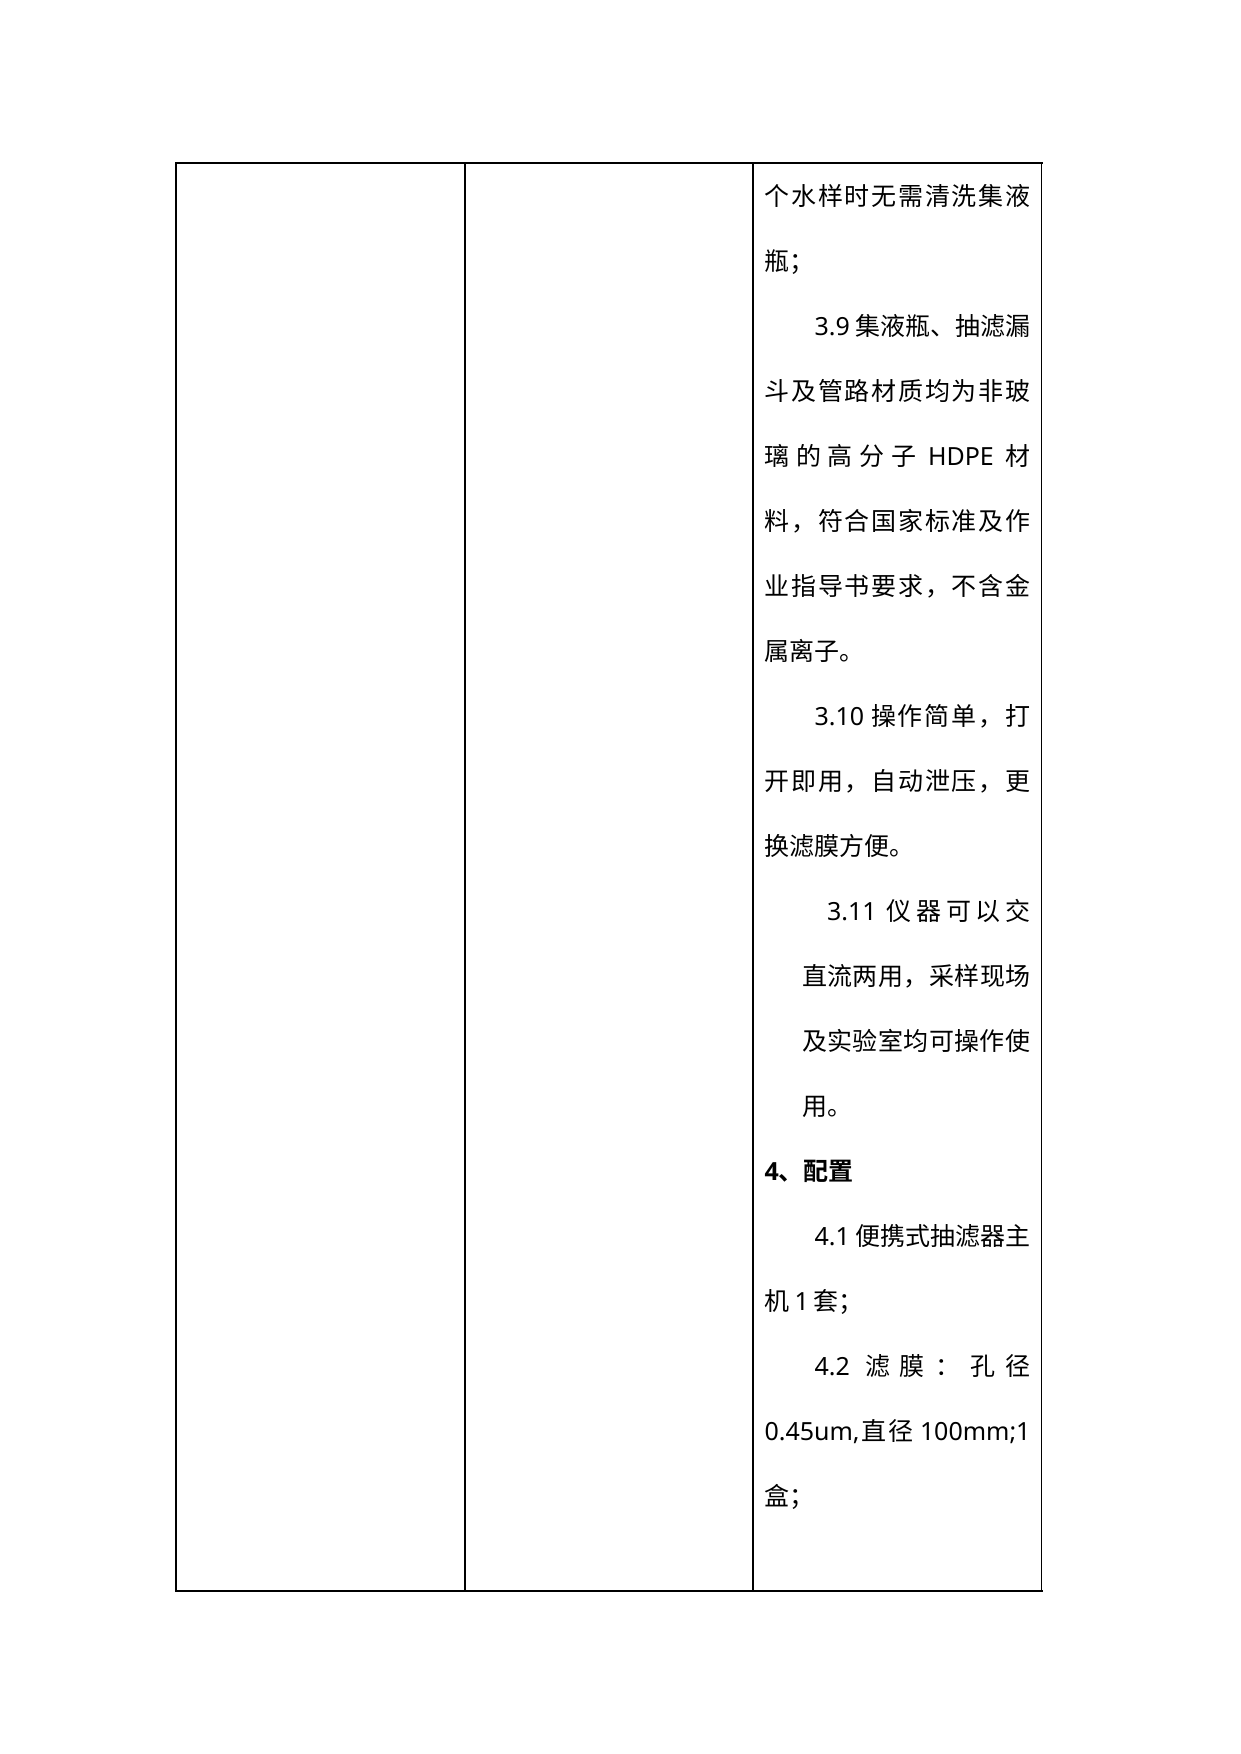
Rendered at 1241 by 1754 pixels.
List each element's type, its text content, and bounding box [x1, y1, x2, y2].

table_cell 1 [177, 164, 464, 1590]
table_cell [466, 164, 752, 1590]
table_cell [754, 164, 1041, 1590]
